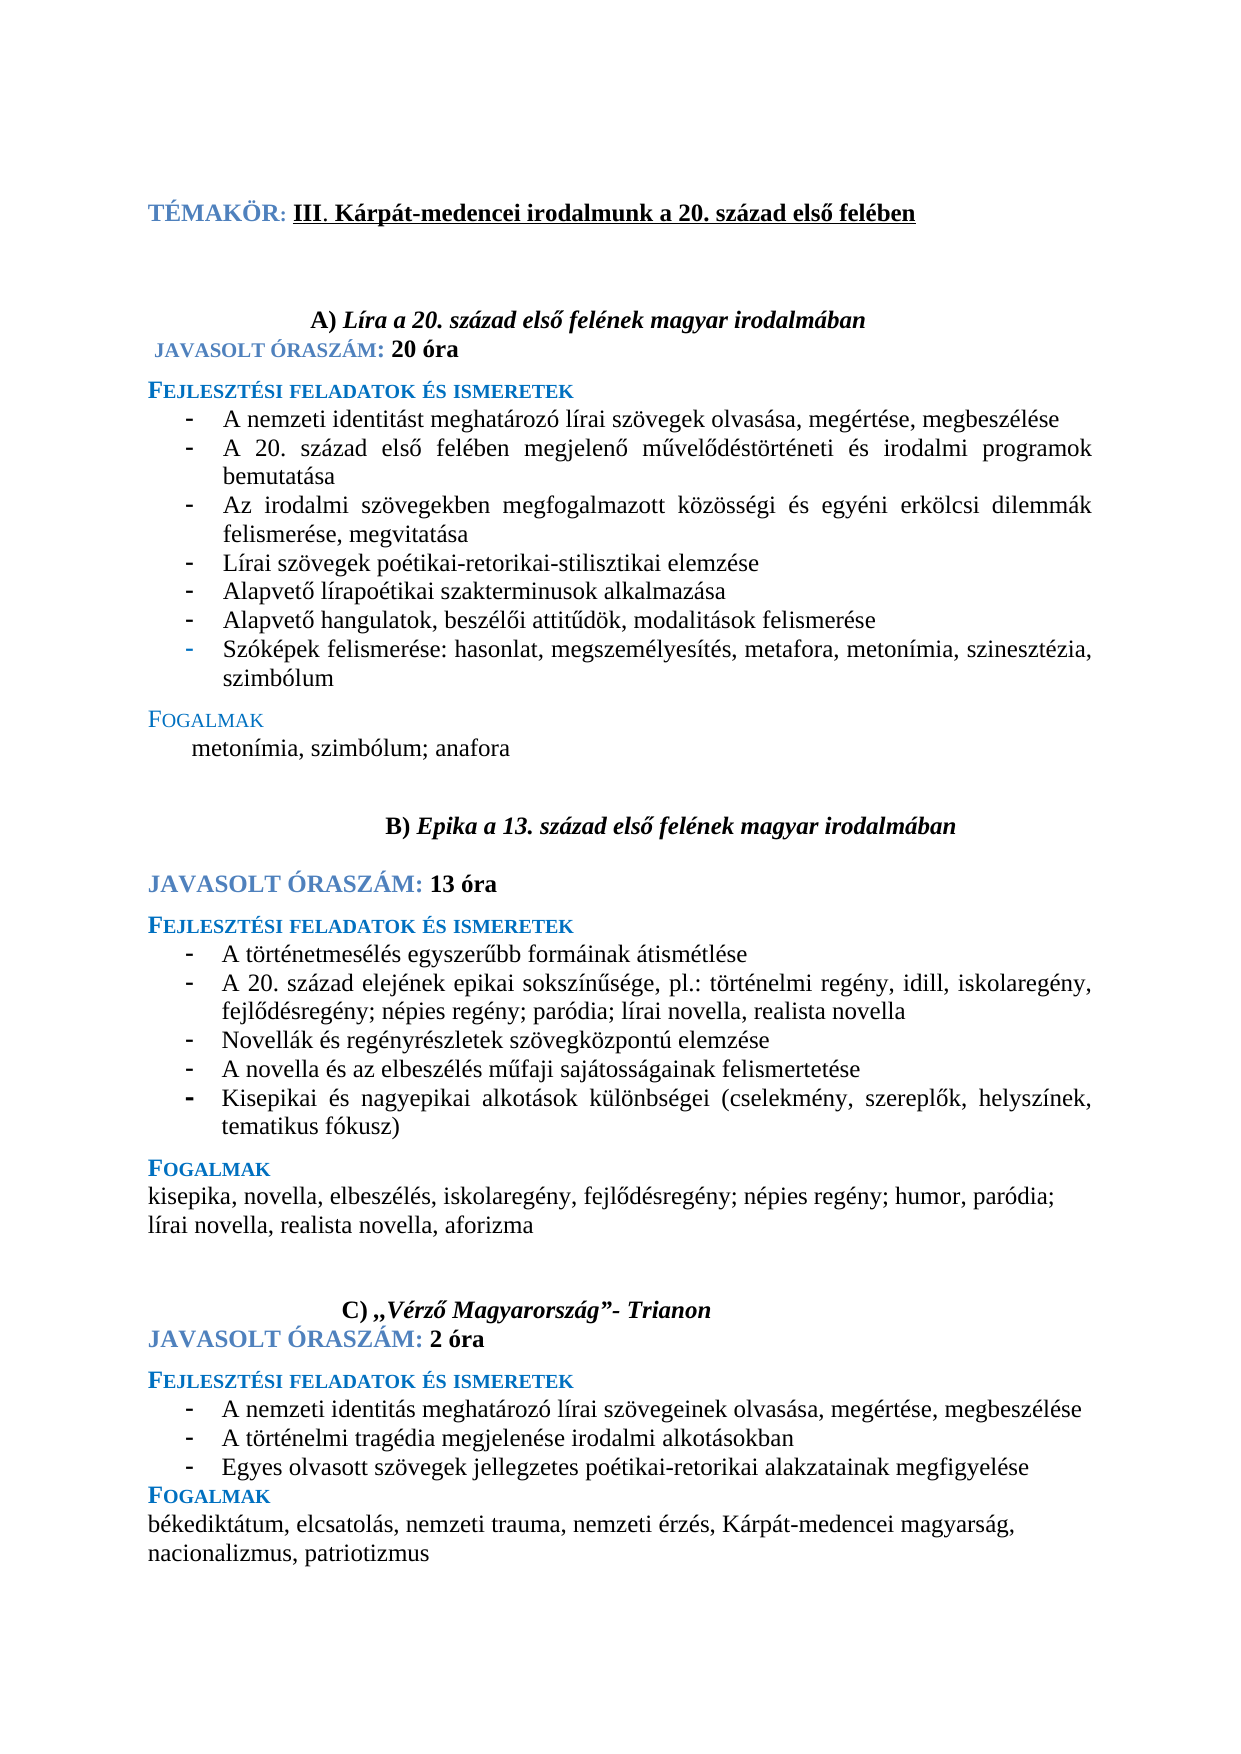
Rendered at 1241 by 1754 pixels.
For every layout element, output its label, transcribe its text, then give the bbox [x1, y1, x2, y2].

list Lírai szövegek poétikai-retorikai-stilisztikai elemzése [185, 548, 1093, 576]
text JAVASOLT ÓRASZÁM: 2 óra [148, 1324, 1093, 1353]
text Fogalmak [148, 1481, 1093, 1509]
list A nemzeti identitás meghatározó lírai szövegeinek olvasása, megértése, megbeszélése [185, 1394, 1093, 1423]
list Kisepikai és nagyepikai alkotások különbségei (cselekmény, szereplők, helyszínek, tematikus fókusz) [185, 1083, 1093, 1140]
text Fogalmak [148, 704, 1093, 733]
text A) Líra a 20. század első felének magyar irodalmában [148, 305, 1093, 334]
list Alapvető lírapoétikai szakterminusok alkalmazása [185, 576, 1093, 605]
list Egyes olvasott szövegek jellegzetes poétikai-retorikai alakzatainak megfigyelése [185, 1452, 1093, 1481]
list A nemzeti identitást meghatározó lírai szövegek olvasása, megértése, megbeszélése [185, 404, 1093, 433]
list Novellák és regényrészletek szövegközpontú elemzése [185, 1025, 1093, 1054]
text C) ,,Vérző Magyarország”- Trianon [185, 1296, 1093, 1324]
text JAVASOLT ÓRASZÁM: 13 óra [148, 869, 1093, 898]
list A 20. század első felében megjelenő művelődéstörténeti és irodalmi programok bemutatása [185, 433, 1093, 490]
list A történetmesélés egyszerűbb formáinak átismétlése [185, 939, 1093, 968]
list Alapvető hangulatok, beszélői attitűdök, modalitások felismerése [185, 605, 1093, 634]
text metonímia, szimbólum; anafora [185, 733, 1093, 761]
text békediktátum, elcsatolás, nemzeti trauma, nemzeti érzés, Kárpát-medencei magyarság, nacionalizmus, patriotizmus [148, 1509, 1093, 1567]
list Szóképek felismerése: hasonlat, megszemélyesítés, metafora, metonímia, szinesztézia, szimbólum [185, 634, 1093, 691]
text TÉMAKÖR: III. Kárpát-medencei irodalmunk a 20. század első felében [148, 198, 1093, 226]
list Az irodalmi szövegekben megfogalmazott közösségi és egyéni erkölcsi dilemmák felismerése, megvitatása [185, 490, 1093, 548]
text B) Epika a 13. század első felének magyar irodalmában [185, 811, 1093, 840]
list A novella és az elbeszélés műfaji sajátosságainak felismertetése [185, 1054, 1093, 1083]
text Fejlesztési feladatok és ismeretek [148, 375, 1093, 404]
text JAVASOLT ÓRASZÁM: 20 óra [148, 334, 1093, 363]
text Fejlesztési feladatok és ismeretek [148, 910, 1093, 939]
text Fogalmak [148, 1153, 1093, 1181]
list A 20. század elejének epikai sokszínűsége, pl.: történelmi regény, idill, iskolaregény, fejlődésregény; népies regény; paródia; lírai novella, realista novella [185, 968, 1093, 1025]
text Fejlesztési feladatok és ismeretek [148, 1366, 1093, 1394]
list A történelmi tragédia megjelenése irodalmi alkotásokban [185, 1423, 1093, 1452]
text kisepika, novella, elbeszélés, iskolaregény, fejlődésregény; népies regény; humor, paródia; lírai novella, realista novella, aforizma [148, 1181, 1093, 1239]
